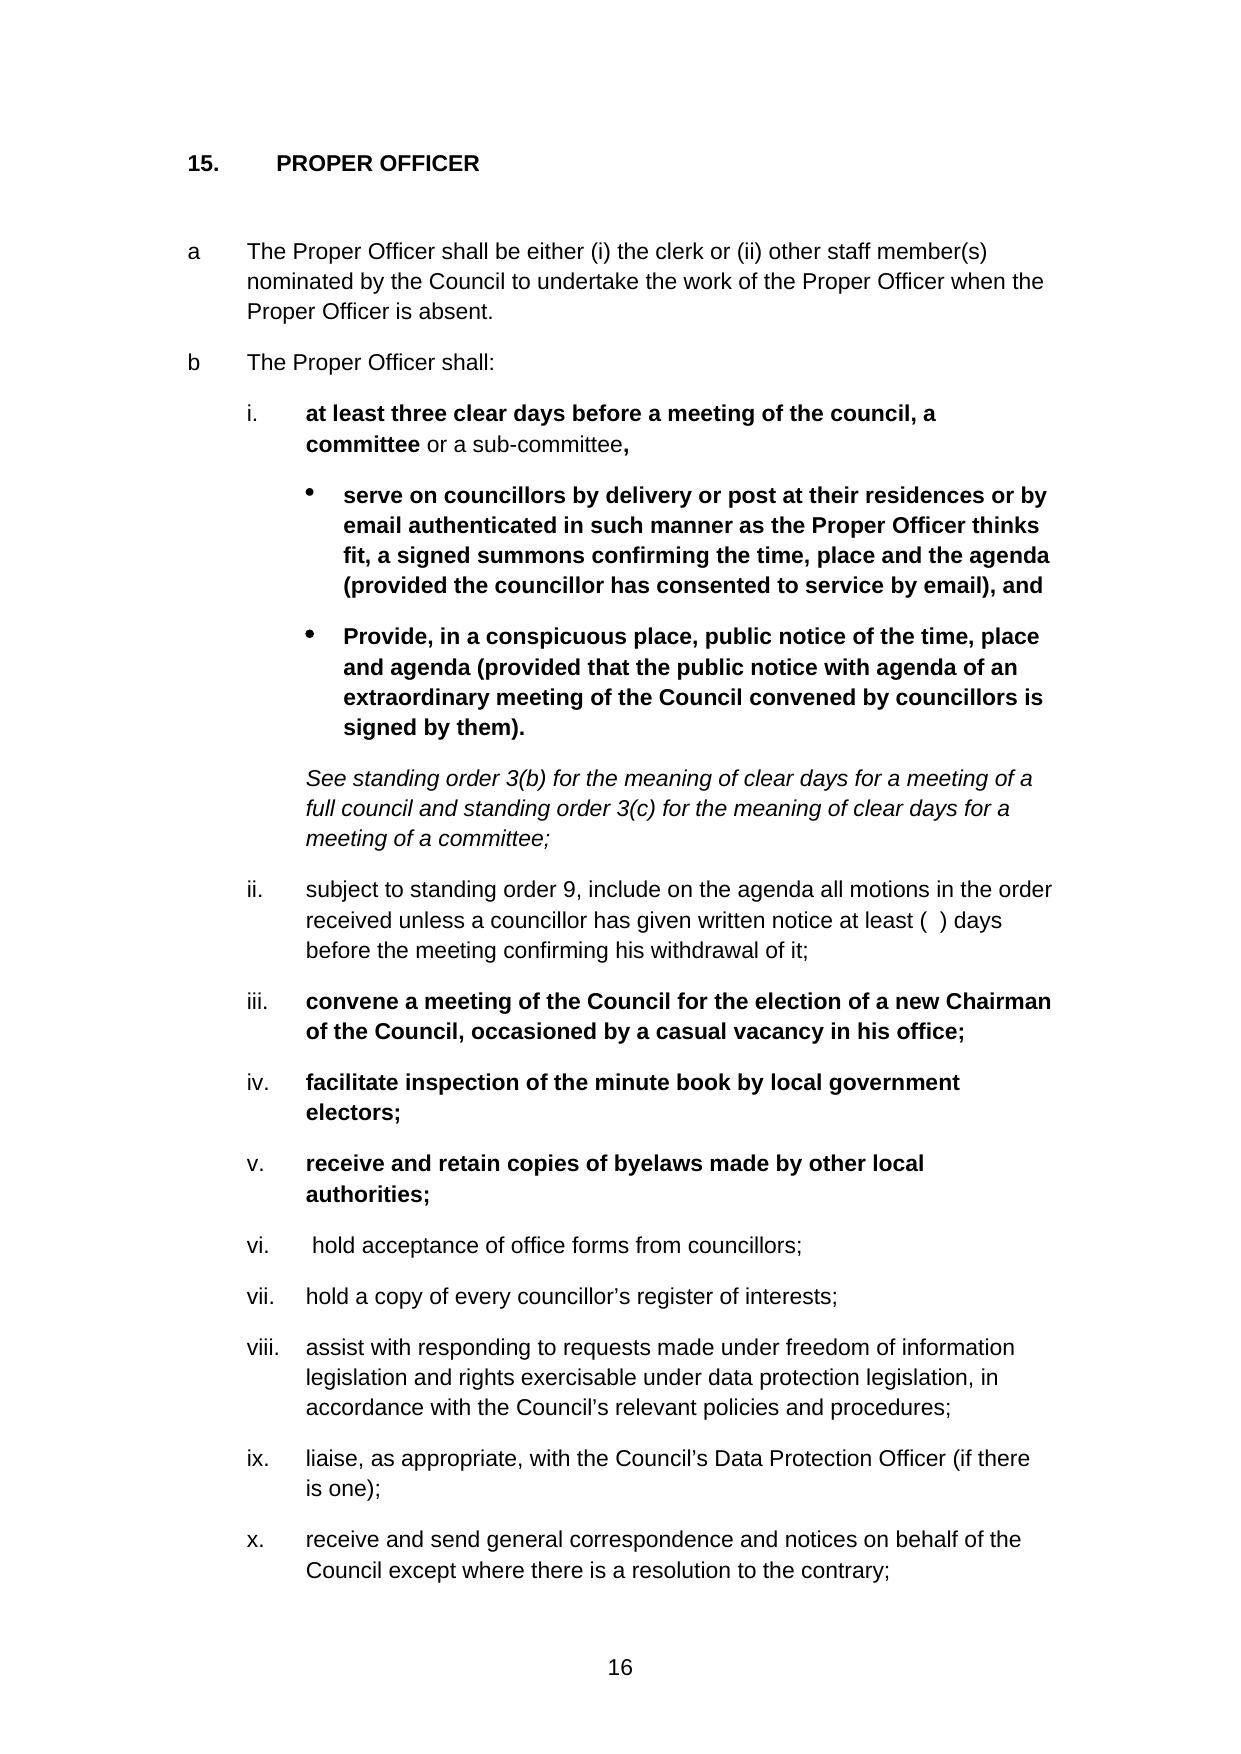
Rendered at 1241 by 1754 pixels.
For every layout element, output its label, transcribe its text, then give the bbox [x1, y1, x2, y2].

list liaise, as appropriate, with the Council’s Data Protection Officer (if there is one); [247, 1445, 1053, 1502]
subtitle PROPER OFFICER [187, 150, 1053, 212]
list subject to standing order 9, include on the agenda all motions in the order received unless a councillor has given written notice at least ( ) days before the meeting confirming his withdrawal of it; [247, 876, 1053, 963]
list convene a meeting of the Council for the election of a new Chairman of the Council, occasioned by a casual vacancy in his office; [247, 988, 1053, 1044]
list at least three clear days before a meeting of the council, a committee or a sub-committee, [247, 400, 1053, 457]
list hold acceptance of office forms from councillors; [247, 1232, 1053, 1258]
list facilitate inspection of the minute book by local government electors; [247, 1069, 1053, 1126]
list receive and send general correspondence and notices on behalf of the Council except where there is a resolution to the contrary; [247, 1526, 1053, 1583]
list serve on councillors by delivery or post at their residences or by email authenticated in such manner as the Proper Officer thinks fit, a signed summons confirming the time, place and the agenda (provided the councillor has consented to service by email), and [306, 482, 1053, 598]
list Provide, in a conspicuous place, public notice of the time, place and agenda (provided that the public notice with agenda of an extraordinary meeting of the Council convened by councillors is signed by them). [306, 623, 1053, 740]
list The Proper Officer shall be either (i) the clerk or (ii) other staff member(s) nominated by the Council to undertake the work of the Proper Officer when the Proper Officer is absent. [187, 238, 1053, 324]
text See standing order 3(b) for the meaning of clear days for a meeting of a full council and standing order 3(c) for the meaning of clear days for a meeting of a committee; [306, 765, 1053, 852]
list assist with responding to requests made under freedom of information legislation and rights exercisable under data protection legislation, in accordance with the Council’s relevant policies and procedures; [247, 1334, 1053, 1420]
list receive and retain copies of byelaws made by other local authorities; [247, 1150, 1053, 1207]
list The Proper Officer shall: [187, 349, 1053, 376]
list hold a copy of every councillor’s register of interests; [247, 1283, 1053, 1309]
